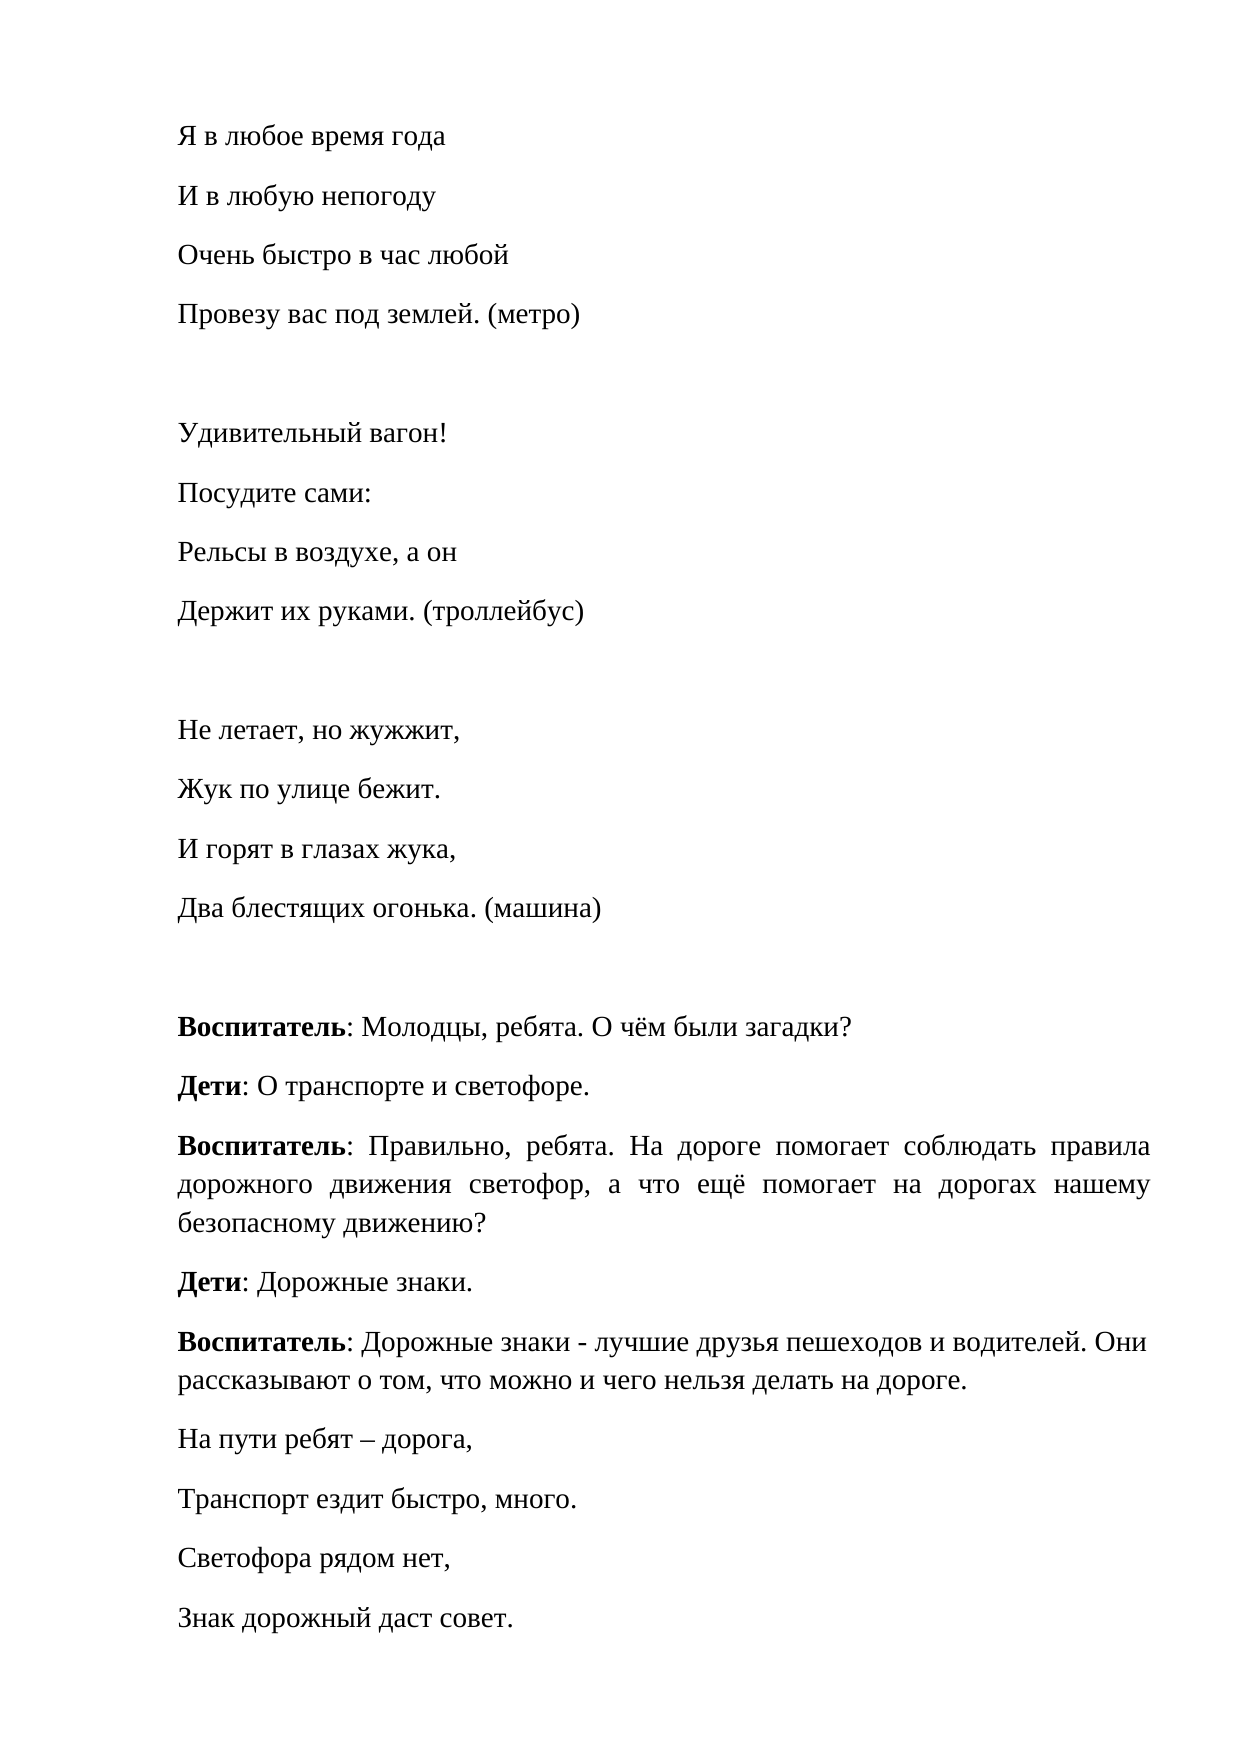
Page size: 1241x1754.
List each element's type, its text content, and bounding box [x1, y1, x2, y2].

text Дети: Дорожные знаки. [177, 1264, 1152, 1298]
text И в любую непогоду [177, 178, 1152, 211]
text Два блестящих огонька. (машина) [177, 890, 1152, 924]
text Рельсы в воздухе, а он [177, 534, 1152, 568]
text Держит их руками. (троллейбус) [177, 593, 1152, 627]
text Жук по улице бежит. [177, 772, 1152, 805]
text Светофора рядом нет, [177, 1540, 1152, 1574]
text Удивительный вагон! [177, 415, 1152, 449]
text Знак дорожный даст совет. [177, 1600, 1152, 1633]
text Воспитатель: Молодцы, ребята. О чём были загадки? [177, 1009, 1152, 1043]
text Воспитатель: Правильно, ребята. На дороге помогает соблюдать правила дорожного движения светофор, а что ещё помогает на дорогах нашему безопасному движению? [177, 1128, 1152, 1238]
text Дети: О транспорте и светофоре. [177, 1068, 1152, 1102]
text Не летает, но жужжит, [177, 712, 1152, 746]
text Воспитатель: Дорожные знаки - лучшие друзья пешеходов и водителей. Они рассказывают о том, что можно и чего нельзя делать на дороге. [177, 1324, 1152, 1396]
text Я в любое время года [177, 118, 1152, 152]
text Посудите сами: [177, 475, 1152, 508]
text И горят в глазах жука, [177, 831, 1152, 864]
text Провезу вас под землей. (метро) [177, 297, 1152, 330]
text Очень быстро в час любой [177, 237, 1152, 271]
text На пути ребят – дорога, [177, 1422, 1152, 1455]
text Транспорт ездит быстро, много. [177, 1481, 1152, 1514]
